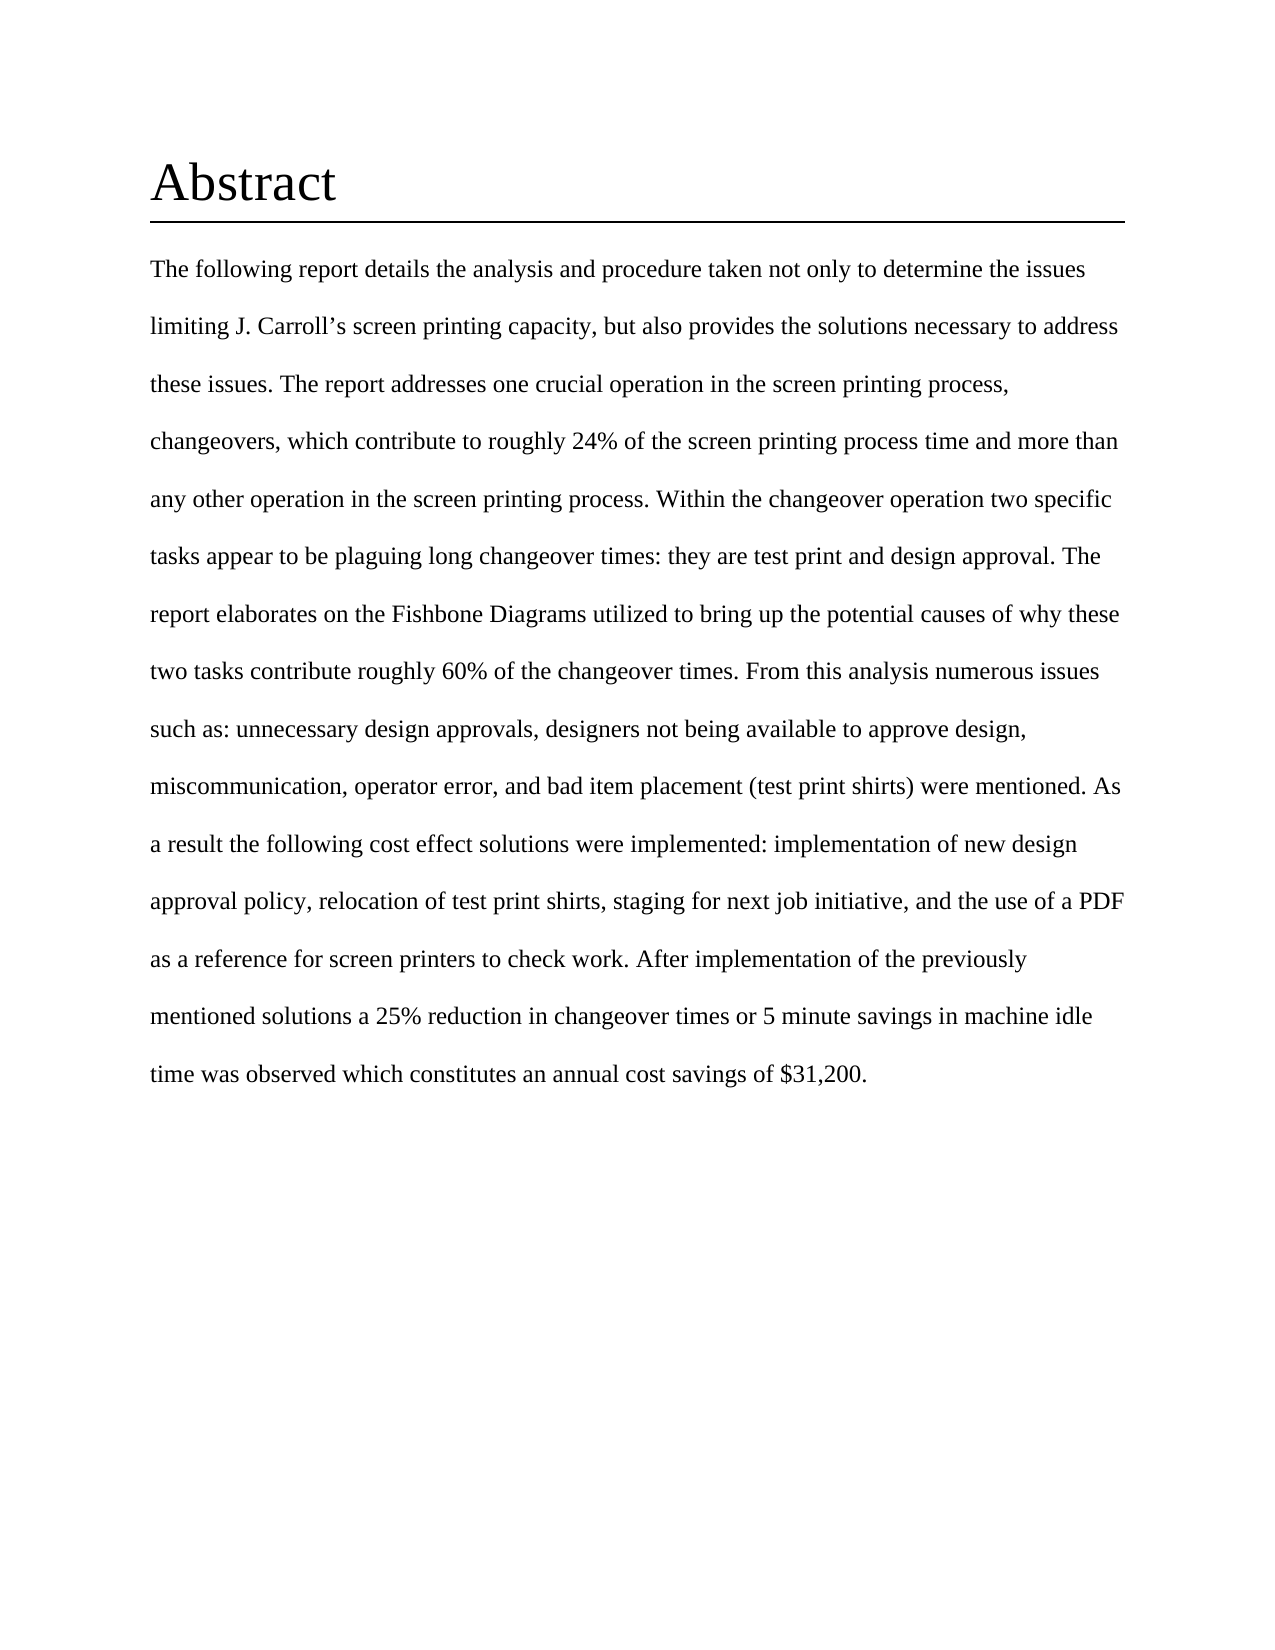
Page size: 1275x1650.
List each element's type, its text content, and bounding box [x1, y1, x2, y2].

text The following report details the analysis and procedure taken not only to determine the issues limiting J. Carroll’s screen printing capacity, but also provides the solutions necessary to address these issues. The report addresses one crucial operation in the screen printing process, changeovers, which contribute to roughly 24% of the screen printing process time and more than any other operation in the screen printing process. Within the changeover operation two specific tasks appear to be plaguing long changeover times: they are test print and design approval. The report elaborates on the Fishbone Diagrams utilized to bring up the potential causes of why these two tasks contribute roughly 60% of the changeover times. From this analysis numerous issues such as: unnecessary design approvals, designers not being available to approve design, miscommunication, operator error, and bad item placement (test print shirts) were mentioned. As a result the following cost effect solutions were implemented: implementation of new design approval policy, relocation of test print shirts, staging for next job initiative, and the use of a PDF as a reference for screen printers to check work. After implementation of the previously mentioned solutions a 25% reduction in changeover times or 5 minute savings in machine idle time was observed which constitutes an annual cost savings of $31,200. [150, 254, 1125, 1088]
title Abstract [150, 150, 1125, 221]
